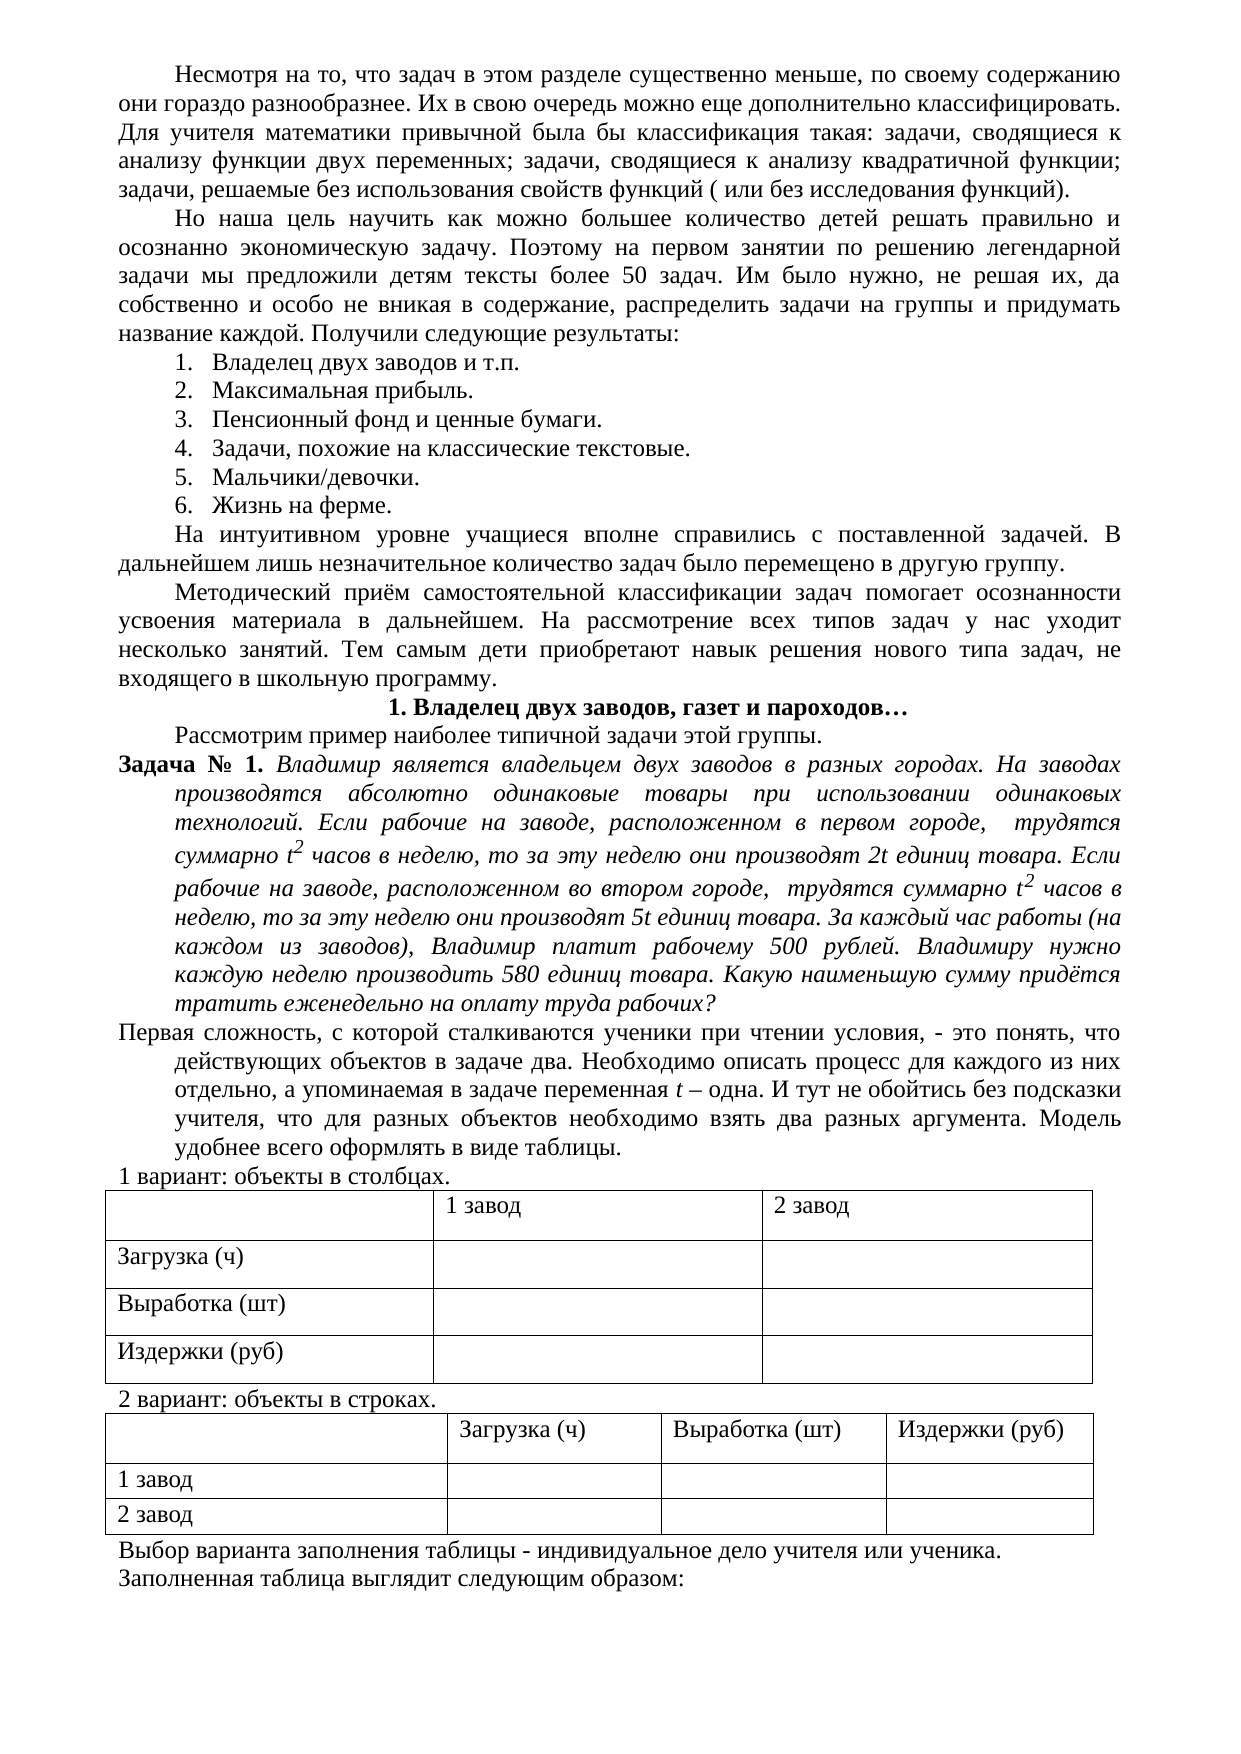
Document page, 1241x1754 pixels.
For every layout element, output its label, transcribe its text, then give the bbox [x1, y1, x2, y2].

text Заполненная таблица выглядит следующим образом: [118, 1563, 1122, 1592]
text Рассмотрим пример наиболее типичной задачи этой группы. [118, 720, 1122, 749]
list Задачи, похожие на классические текстовые. [174, 433, 1122, 462]
list Максимальная прибыль. [174, 375, 1122, 404]
text Выбор варианта заполнения таблицы - индивидуальное дело учителя или ученика. [118, 1535, 1122, 1563]
text 2 вариант: объекты в строках. [118, 1384, 1122, 1413]
list Пенсионный фонд и ценные бумаги. [174, 404, 1122, 433]
list Владелец двух заводов и т.п. [174, 347, 1122, 375]
text Задача № 1. Владимир является владельцем двух заводов в разных городах. На заводах производятся абсолютно одинаковые товары при использовании одинаковых технологий. Если рабочие на заводе, расположенном в первом городе, трудятся суммарно t2 часов в неделю, то за эту неделю они производят 2t единиц товара. Если рабочие на заводе, расположенном во втором городе, трудятся суммарно t2 часов в неделю, то за эту неделю они производят 5t единиц товара. За каждый час работы (на каждом из заводов), Владимир платит рабочему 500 рублей. Владимиру нужно каждую неделю производить 580 единиц товара. Какую наименьшую сумму придётся тратить еженедельно на оплату труда рабочих? [118, 749, 1122, 1017]
table_cell Выработка (шт) [106, 1289, 433, 1335]
table_header [106, 1414, 447, 1463]
table_cell Издержки (руб) [106, 1336, 433, 1383]
table_cell [448, 1499, 661, 1534]
text Методический приём самостоятельной классификации задач помогает осознанности усвоения материала в дальнейшем. На рассмотрение всех типов задач у нас уходит несколько занятий. Тем самым дети приобретают навык решения нового типа задач, не входящего в школьную программу. [118, 577, 1122, 692]
table_cell [662, 1499, 886, 1534]
text 1. Владелец двух заводов, газет и пароходов… [118, 692, 1122, 720]
list Мальчики/девочки. [174, 462, 1122, 490]
text Несмотря на то, что задач в этом разделе существенно меньше, по своему содержанию они гораздо разнообразнее. Их в свою очередь можно еще дополнительно классифицировать. Для учителя математики привычной была бы классификация такая: задачи, сводящиеся к анализу функции двух переменных; задачи, сводящиеся к анализу квадратичной функции; задачи, решаемые без использования свойств функций ( или без исследования функций). [118, 59, 1122, 203]
table_cell [887, 1464, 1093, 1498]
table_header Издержки (руб) [887, 1414, 1093, 1463]
table_cell [763, 1289, 1092, 1335]
text Но наша цель научить как можно большее количество детей решать правильно и осознанно экономическую задачу. Поэтому на первом занятии по решению легендарной задачи мы предложили детям тексты более 50 задач. Им было нужно, не решая их, да собственно и особо не вникая в содержание, распределить задачи на группы и придумать название каждой. Получили следующие результаты: [118, 203, 1122, 347]
table_cell [887, 1499, 1093, 1534]
text На интуитивном уровне учащиеся вполне справились с поставленной задачей. В дальнейшем лишь незначительное количество задач было перемещено в другую группу. [118, 519, 1122, 577]
table_cell [434, 1289, 762, 1335]
table_header 2 завод [763, 1191, 1092, 1240]
table_cell 2 завод [106, 1499, 447, 1534]
table_header Выработка (шт) [662, 1414, 886, 1463]
table_cell Загрузка (ч) [106, 1241, 433, 1287]
text 1 вариант: объекты в столбцах. [118, 1161, 1122, 1189]
text Первая сложность, с которой сталкиваются ученики при чтении условия, - это понять, что действующих объектов в задаче два. Необходимо описать процесс для каждого из них отдельно, а упоминаемая в задаче переменная t – одна. И тут не обойтись без подсказки учителя, что для разных объектов необходимо взять два разных аргумента. Модель удобнее всего оформлять в виде таблицы. [118, 1017, 1122, 1161]
table_cell [434, 1336, 762, 1383]
table_cell [763, 1336, 1092, 1383]
table_header 1 завод [434, 1191, 762, 1240]
table_cell [763, 1241, 1092, 1287]
list Жизнь на ферме. [174, 490, 1122, 519]
table_header [106, 1191, 433, 1240]
table_cell [448, 1464, 661, 1498]
table_cell [434, 1241, 762, 1287]
table_header Загрузка (ч) [448, 1414, 661, 1463]
table_cell [662, 1464, 886, 1498]
table_cell 1 завод [106, 1464, 447, 1498]
